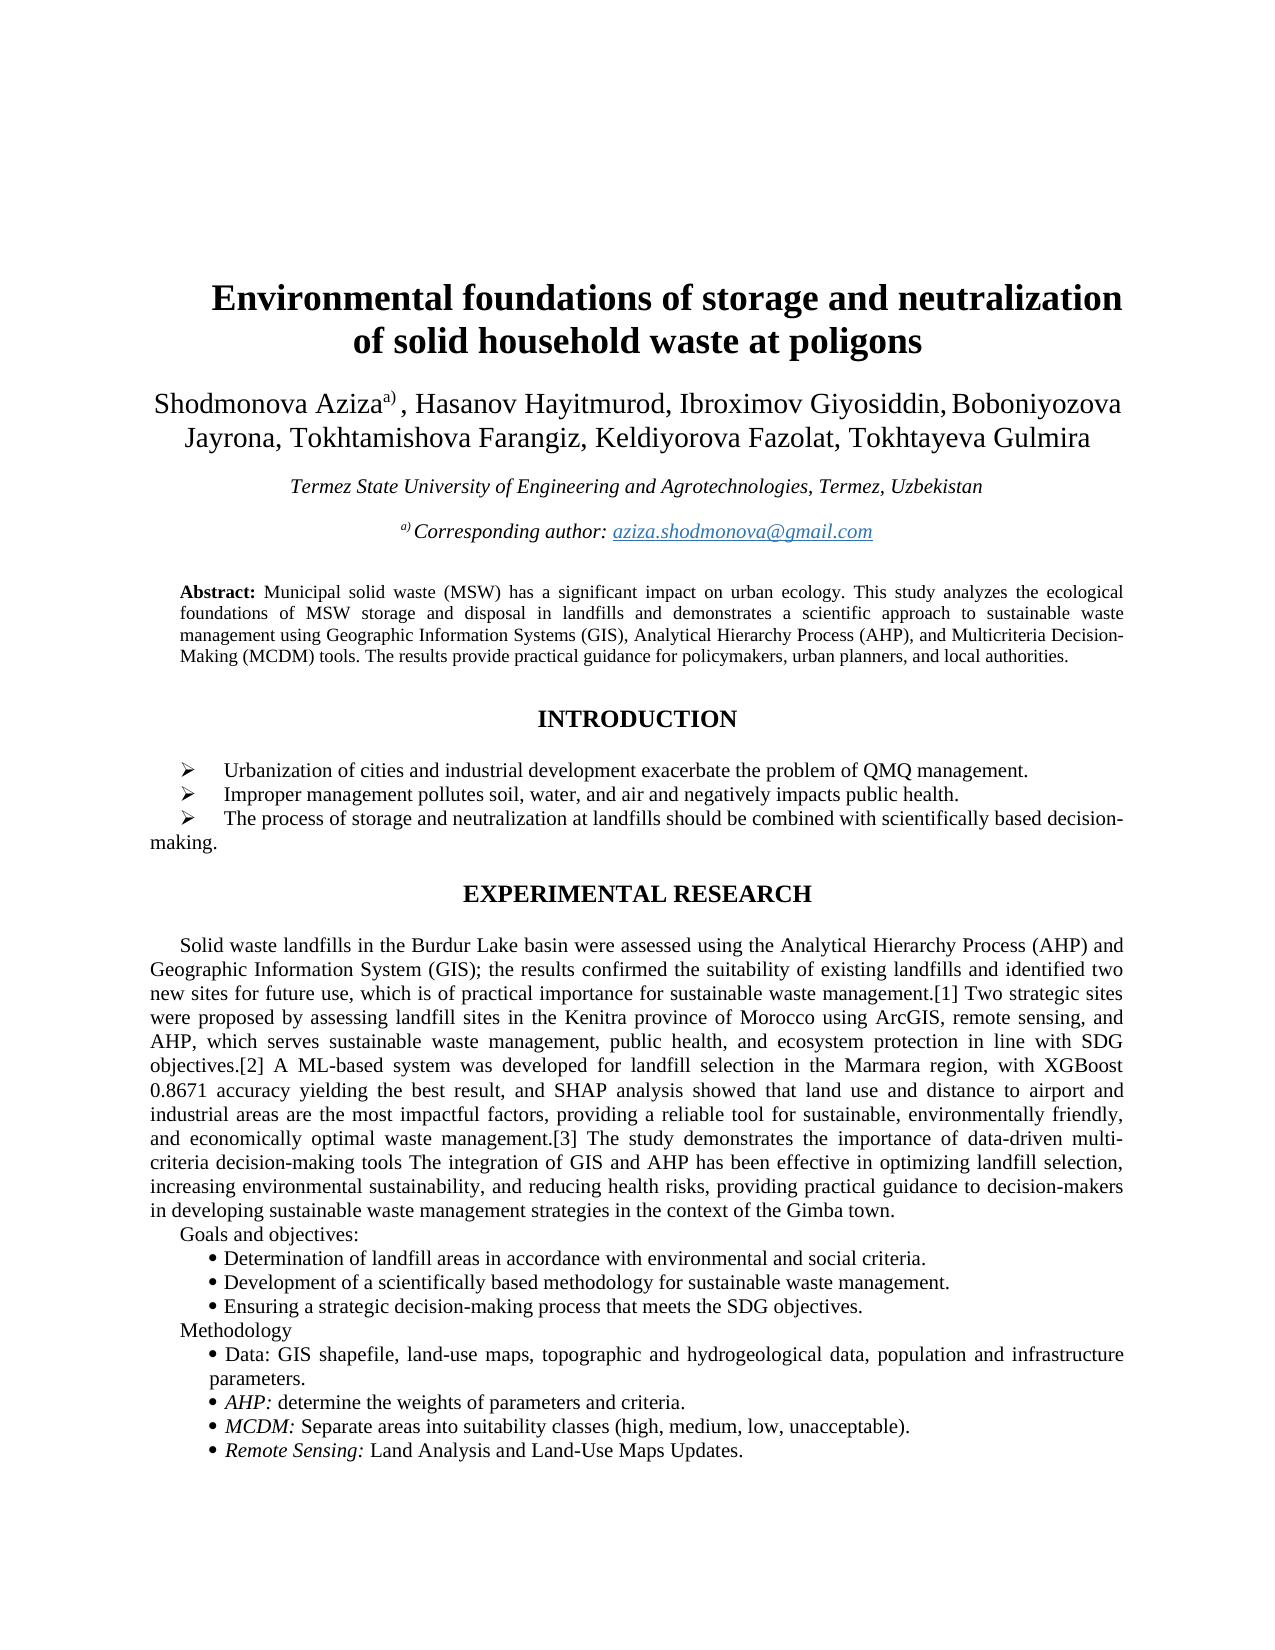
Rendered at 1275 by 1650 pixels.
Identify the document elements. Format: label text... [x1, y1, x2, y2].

list Remote Sensing: Land Analysis and Land-Use Maps Updates. [209, 1438, 1125, 1462]
text Methodology [150, 1318, 1125, 1342]
list Data: GIS shapefile, land-use maps, topographic and hydrogeological data, population and infrastructure parameters. [209, 1342, 1125, 1390]
list Determination of landfill areas in accordance with environmental and social criteria. [209, 1246, 1125, 1270]
text Goals and objectives: [150, 1222, 1125, 1246]
text Solid waste landfills in the Burdur Lake basin were assessed using the Analytical Hierarchy Process (AHP) and Geographic Information System (GIS); the results confirmed the suitability of existing landfills and identified two new sites for future use, which is of practical importance for sustainable waste management.[1] Two strategic sites were proposed by assessing landfill sites in the Kenitra province of Morocco using ArcGIS, remote sensing, and AHP, which serves sustainable waste management, public health, and ecosystem protection in line with SDG objectives.[2] A ML-based system was developed for landfill selection in the Marmara region, with XGBoost 0.8671 accuracy yielding the best result, and SHAP analysis showed that land use and distance to airport and industrial areas are the most impactful factors, providing a reliable tool for sustainable, environmentally friendly, and economically optimal waste management.[3] The study demonstrates the importance of data-driven multi-criteria decision-making tools The integration of GIS and AHP has been effective in optimizing landfill selection, increasing environmental sustainability, and reducing health risks, providing practical guidance to decision-makers in developing sustainable waste management strategies in the context of the Gimba town. [150, 933, 1125, 1222]
text Shodmonova Azizaa) , Hasanov Hayitmurod, Ibroximov Giyosiddin, Boboniyozova Jayrona, Tokhtamishova Farangiz, Keldiyorova Fazolat, Tokhtayeva Gulmira [150, 386, 1125, 453]
list Ensuring a strategic decision-making process that meets the SDG objectives. [209, 1294, 1125, 1318]
list a) Corresponding author: aziza.shodmonova@gmail.com [150, 519, 1125, 543]
text Termez State University of Engineering and Agrotechnologies, Termez, Uzbekistan [150, 474, 1125, 498]
text Abstract: Municipal solid waste (MSW) has a significant impact on urban ecology. This study analyzes the ecological foundations of MSW storage and disposal in landfills and demonstrates a scientific approach to sustainable waste management using Geographic Information Systems (GIS), Analytical Hierarchy Process (AHP), and Multicriteria Decision-Making (MCDM) tools. The results provide practical guidance for policymakers, urban planners, and local authorities. [179, 581, 1125, 667]
list Improper management pollutes soil, water, and air and negatively impacts public health. [150, 782, 1125, 806]
list MCDM: Separate areas into suitability classes (high, medium, low, unacceptable). [209, 1414, 1125, 1438]
text INTRODUCTION [150, 704, 1125, 733]
list Urbanization of cities and industrial development exacerbate the problem of QMQ management. [150, 758, 1125, 782]
text Environmental foundations of storage and neutralization of solid household waste at poligons [150, 275, 1125, 361]
list AHP: determine the weights of parameters and criteria. [209, 1390, 1125, 1414]
text EXPERIMENTAL RESEARCH [150, 879, 1125, 908]
list Development of a scientifically based methodology for sustainable waste management. [209, 1270, 1125, 1294]
list The process of storage and neutralization at landfills should be combined with scientifically based decision-making. [150, 806, 1125, 854]
